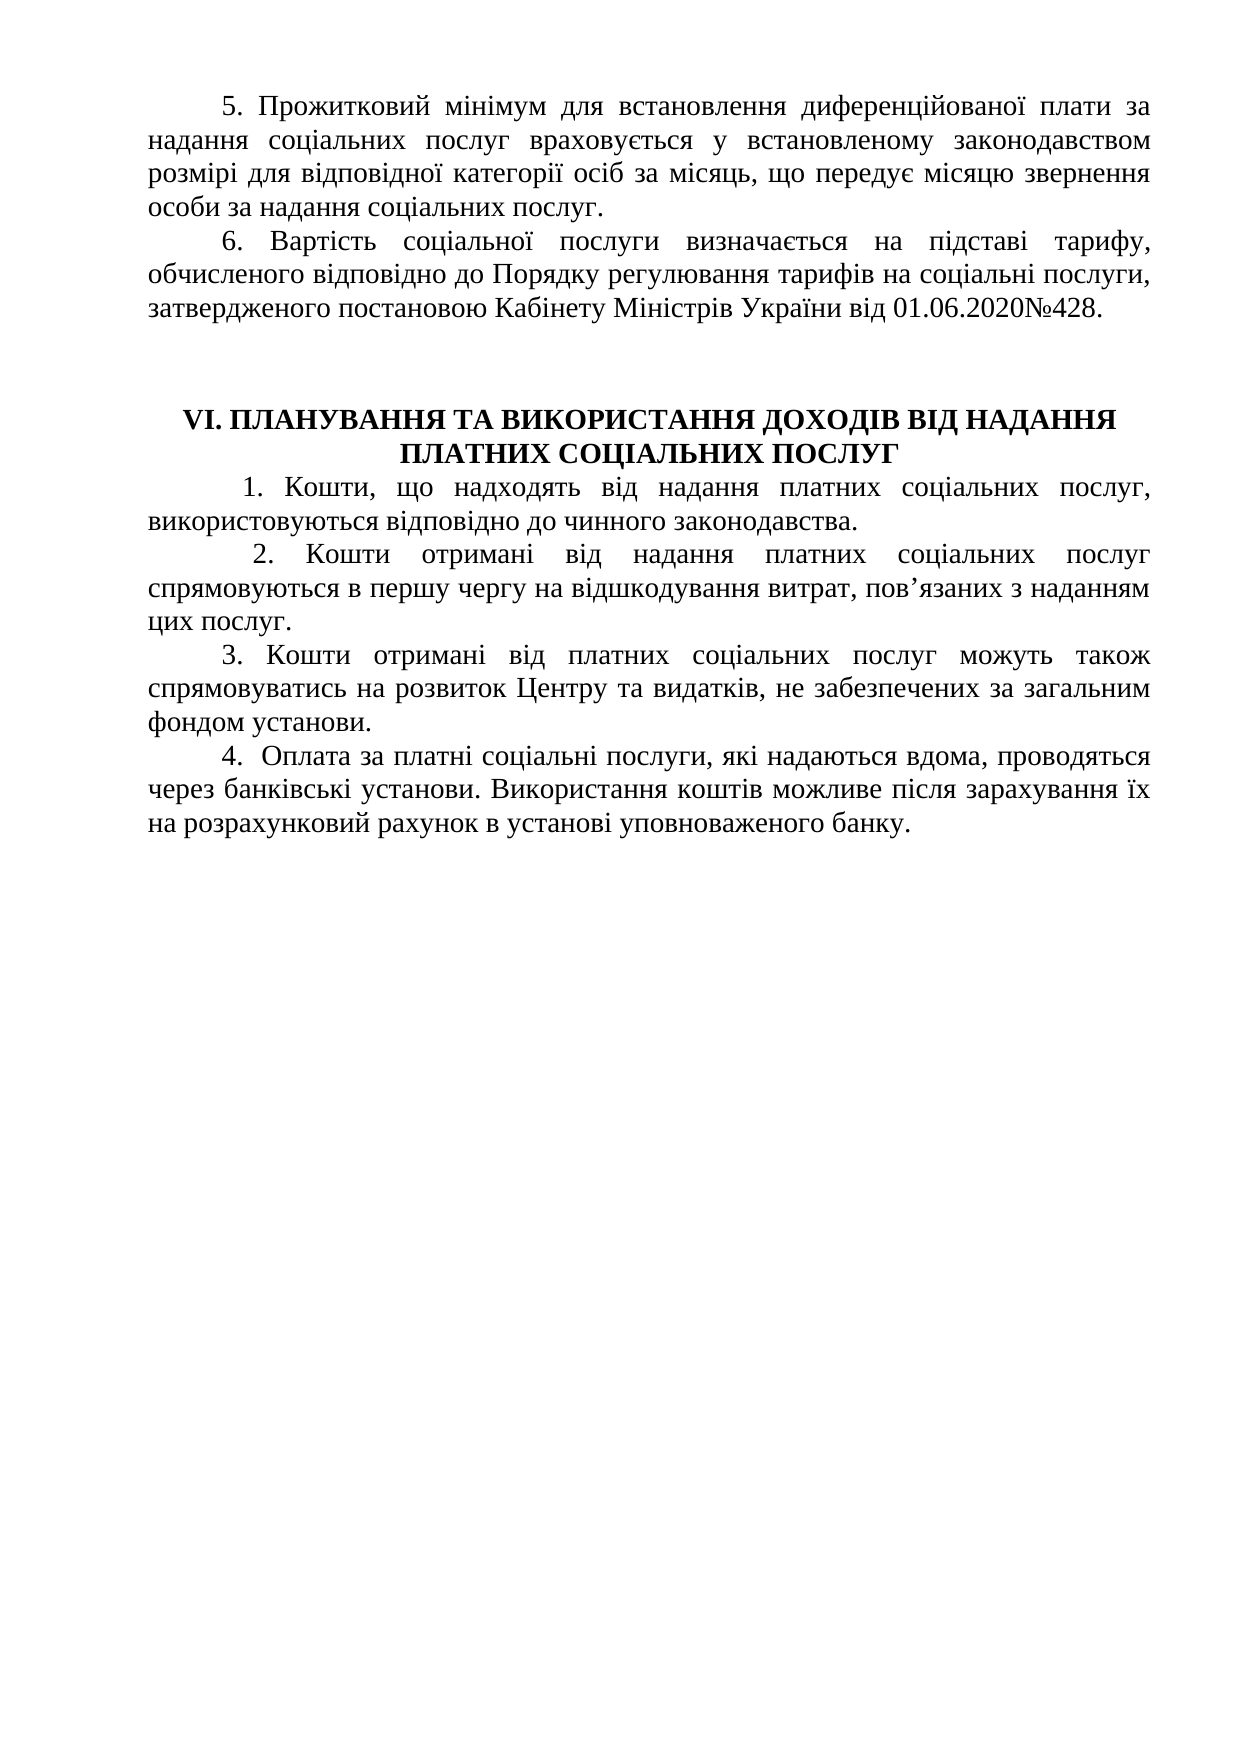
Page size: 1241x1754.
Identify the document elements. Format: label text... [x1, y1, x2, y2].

text 2. Кошти отримані від надання платних соціальних послуг спрямовуються в першу чергу на відшкодування витрат, пов’язаних з наданням цих послуг. [148, 536, 1152, 637]
text 6. Вартість соціальної послуги визначається на підставі тарифу, обчисленого відповідно до Порядку регулювання тарифів на соціальні послуги, затвердженого постановою Кабінету Міністрів України від 01.06.2020№428. [148, 223, 1152, 323]
text 4. Оплата за платні соціальні послуги, які надаються вдома, проводяться через банківські установи. Використання коштів можливе після зарахування їх на розрахунковий рахунок в установі уповноваженого банку. [148, 738, 1152, 838]
text 3. Кошти отримані від платних соціальних послуг можуть також спрямовуватись на розвиток Центру та видатків, не забезпечених за загальним фондом установи. [148, 637, 1152, 738]
text 5. Прожитковий мінімум для встановлення диференційованої плати за надання соціальних послуг враховується у встановленому законодавством розмірі для відповідної категорії осіб за місяць, що передує місяцю звернення особи за надання соціальних послуг. [148, 88, 1152, 223]
text 1. Кошти, що надходять від надання платних соціальних послуг, використовуються відповідно до чинного законодавства. [148, 469, 1152, 536]
text VІ. ПЛАНУВАННЯ ТА ВИКОРИСТАННЯ ДОХОДІВ ВІД НАДАННЯ ПЛАТНИХ СОЦІАЛЬНИХ ПОСЛУГ [148, 402, 1152, 469]
